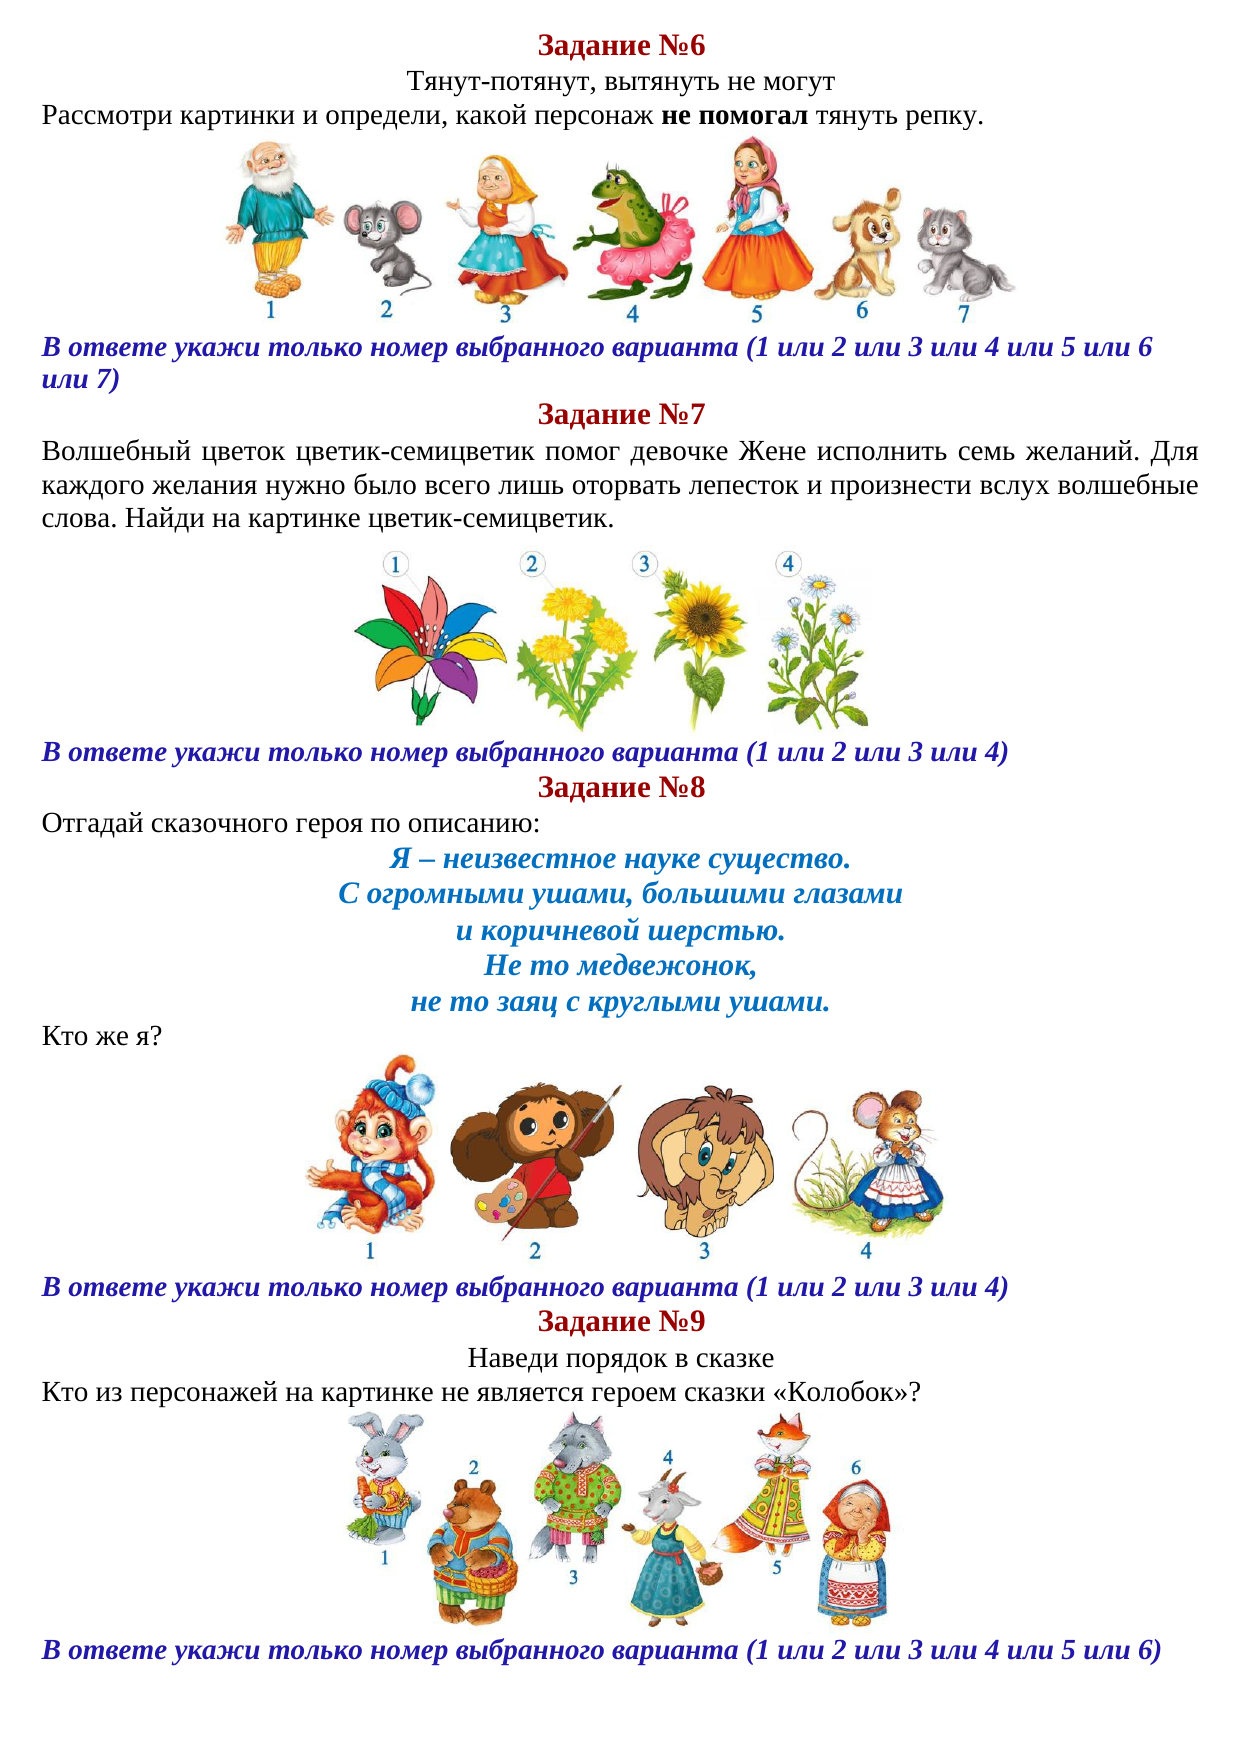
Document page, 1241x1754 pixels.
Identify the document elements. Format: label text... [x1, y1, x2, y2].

picture [351, 545, 873, 736]
picture [220, 130, 1019, 329]
picture [305, 1052, 949, 1269]
table_cell Задание №7 [21, 398, 1221, 433]
table_cell Задание №8 [21, 770, 1221, 806]
table_cell Отгадай сказочного героя по описанию: Я – неизвестное науке существо. С огромными ушами, большими глазами и коричневой шерстью. Не то медвежонок, не то заяц с круглыми ушами. Кто же я? В ответе укажи только номер выбранного варианта (1 или 2 или 3 или 4) [21, 806, 1221, 1305]
table_cell Тянут-потянут, вытянуть не могут Рассмотри картинки и определи, какой персонаж не помогал тянуть репку. В ответе укажи только номер выбранного варианта (1 или 2 или 3 или 4 или 5 или 6 или 7) [21, 64, 1221, 397]
table_cell Задание №9 [21, 1305, 1221, 1341]
picture [337, 1407, 904, 1634]
table_cell Наведи порядок в сказке Кто из персонажей на картинке не является героем сказки «Колобок»? В ответе укажи только номер выбранного варианта (1 или 2 или 3 или 4 или 5 или 6) [21, 1341, 1221, 1668]
table_cell Волшебный цветок цветик-семицветик помог девочке Жене исполнить семь желаний. Для каждого желания нужно было всего лишь оторвать лепесток и произнести вслух волшебные слова. Найди на картинке цветик-семицветик. В ответе укажи только номер выбранного варианта (1 или 2 или 3 или 4) [21, 433, 1221, 770]
table_header Задание №6 [21, 29, 1221, 64]
